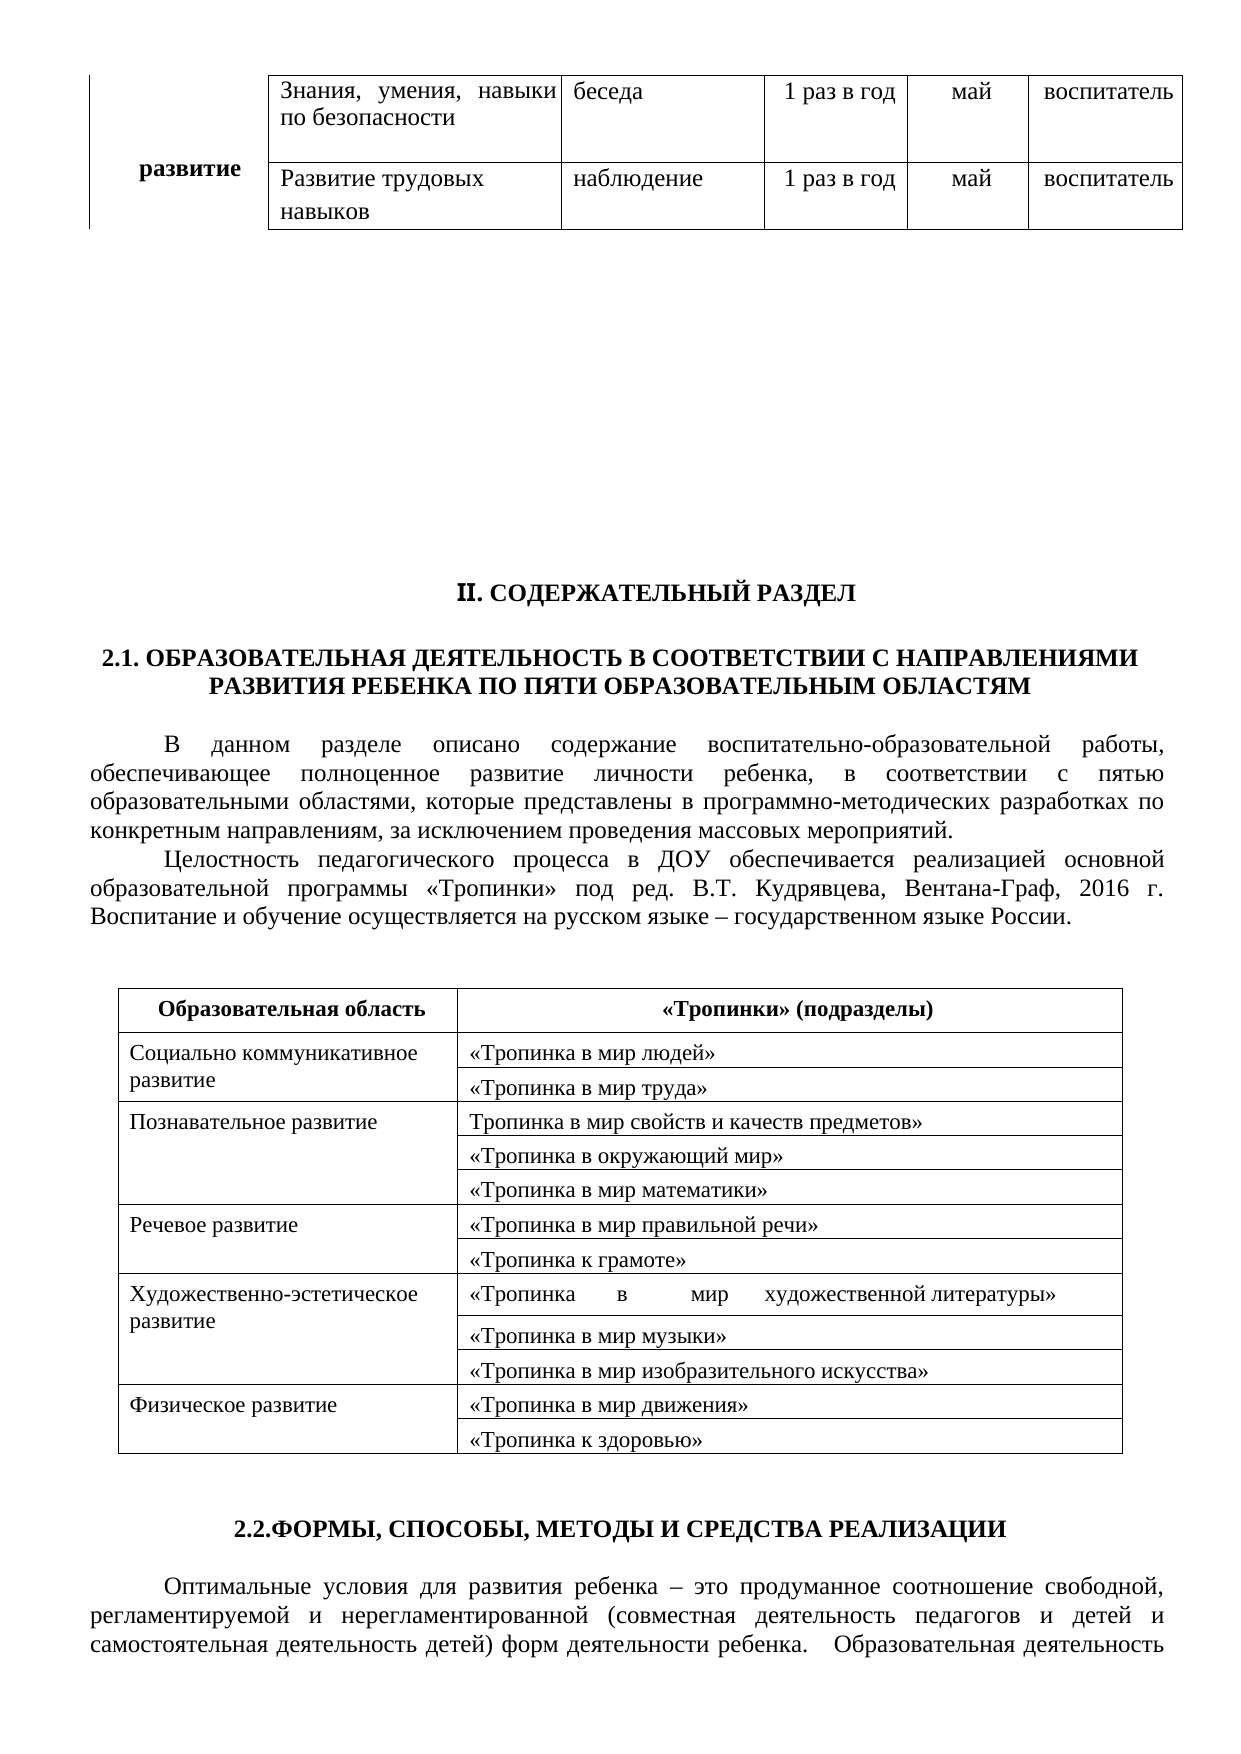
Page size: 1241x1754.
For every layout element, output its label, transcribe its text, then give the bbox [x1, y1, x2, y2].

text II. СОДЕРЖАТЕЛЬНЫЙ РАЗДЕЛ [90, 574, 1164, 608]
table_cell Художественно-эстетическое развитие [119, 1274, 457, 1384]
table_cell Тропинка в мир свойств и качеств предметов» [458, 1102, 1122, 1134]
table_cell «Тропинка в мир художественной литературы» [458, 1274, 1122, 1314]
table_cell «Тропинка в мир изобразительного искусства» [458, 1350, 1122, 1384]
table_cell «Тропинка в мир музыки» [458, 1316, 1122, 1349]
table_cell «Тропинка в мир правильной речи» [458, 1205, 1122, 1238]
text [90, 1571, 1165, 1658]
table_cell 1 раз в год [765, 76, 907, 162]
table_header «Тропинки» (подразделы) [458, 989, 1122, 1032]
table_cell «Тропинка к здоровью» [458, 1419, 1122, 1453]
table_cell наблюдение [562, 163, 764, 229]
table_cell беседа [562, 76, 764, 162]
table_cell май [908, 163, 1028, 229]
table_cell «Тропинка к грамоте» [458, 1239, 1122, 1273]
table_cell «Тропинка в мир труда» [458, 1068, 1122, 1101]
table_cell Социально коммуникативное развитие [119, 1033, 457, 1101]
text В данном разделе описано содержание воспитательно-образовательной работы, обеспечивающее полноценное развитие личности ребенка, в соответствии с пятью образовательными областями, которые представлены в программно-методических разработках по конкретным направлениям, за исключением проведения массовых мероприятий. [90, 729, 1165, 844]
table_cell «Тропинка в мир движения» [458, 1385, 1122, 1418]
text 2.1. ОБРАЗОВАТЕЛЬНАЯ ДЕЯТЕЛЬНОСТЬ В СООТВЕТСТВИИ С НАПРАВЛЕНИЯМИ РАЗВИТИЯ РЕБЕНКА ПО ПЯТИ ОБРАЗОВАТЕЛЬНЫМ ОБЛАСТЯМ [75, 643, 1165, 700]
text Целостность педагогического процесса в ДОУ обеспечивается реализацией основной образовательной программы «Тропинки» под ред. В.Т. Кудрявцева, Вентана-Граф, 2016 г. Воспитание и обучение осуществляется на русском языке – государственном языке России. [90, 844, 1165, 930]
table_cell 1 раз в год [765, 163, 907, 229]
table_cell воспитатель [1029, 163, 1182, 229]
table_cell Познавательное развитие [119, 1102, 457, 1203]
table_cell воспитатель [1029, 76, 1182, 162]
table_header Образовательная область [119, 989, 457, 1032]
table_cell Речевое развитие [119, 1205, 457, 1273]
table_cell «Тропинка в мир математики» [458, 1170, 1122, 1203]
table_cell Развитие трудовых навыков [269, 163, 561, 229]
table_cell май [908, 76, 1028, 162]
text 2.2.ФОРМЫ, СПОСОБЫ, МЕТОДЫ И СРЕДСТВА РЕАЛИЗАЦИИ [75, 1514, 1165, 1543]
table_cell «Тропинка в мир людей» [458, 1033, 1122, 1067]
table_cell Физическое развитие [119, 1385, 457, 1453]
table_cell «Тропинка в окружающий мир» [458, 1136, 1122, 1169]
table_cell Знания, умения, навыки по безопасности [269, 76, 561, 162]
